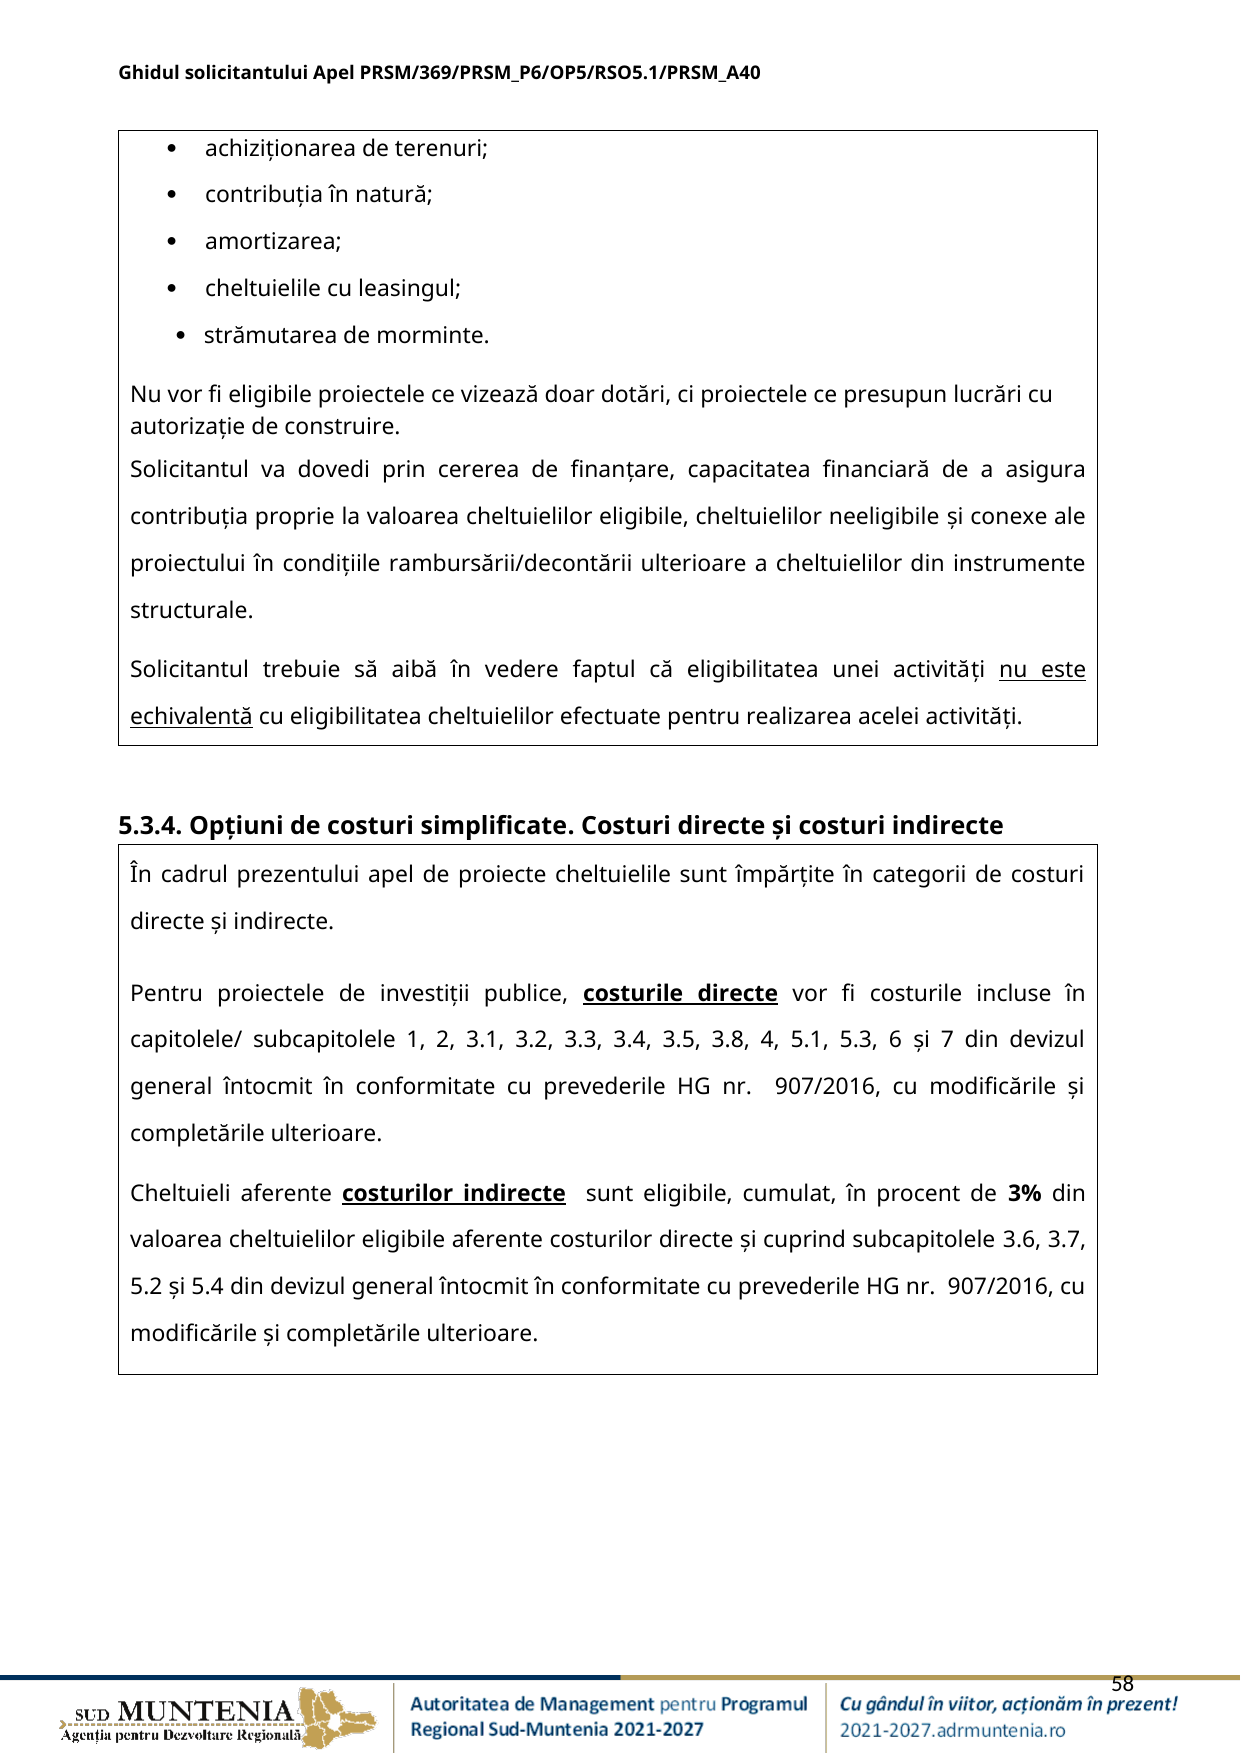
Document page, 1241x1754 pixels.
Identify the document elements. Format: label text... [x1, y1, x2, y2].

picture [0, 1675, 1241, 1754]
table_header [119, 131, 1097, 744]
table_header În cadrul prezentului apel de proiecte cheltuielile sunt împărțite în categorii de costuri directe și indirecte. Pentru proiectele de investiții publice, costurile directe vor fi costurile incluse în capitolele/ subcapitolele 1, 2, 3.1, 3.2, 3.3, 3.4, 3.5, 3.8, 4, 5.1, 5.3, 6 şi 7 din devizul general întocmit în conformitate cu prevederile HG nr. 907/2016, cu modificările și completările ulterioare. Cheltuieli aferente costurilor indirecte sunt eligibile, cumulat, în procent de 3% din valoarea cheltuielilor eligibile aferente costurilor directe și cuprind subcapitolele 3.6, 3.7, 5.2 și 5.4 din devizul general întocmit în conformitate cu prevederile HG nr. 907/2016, cu modificările și completările ulterioare. [119, 845, 1097, 1374]
subtitle 5.3.4. Opțiuni de costuri simplificate. Costuri directe și costuri indirecte [118, 807, 1134, 841]
